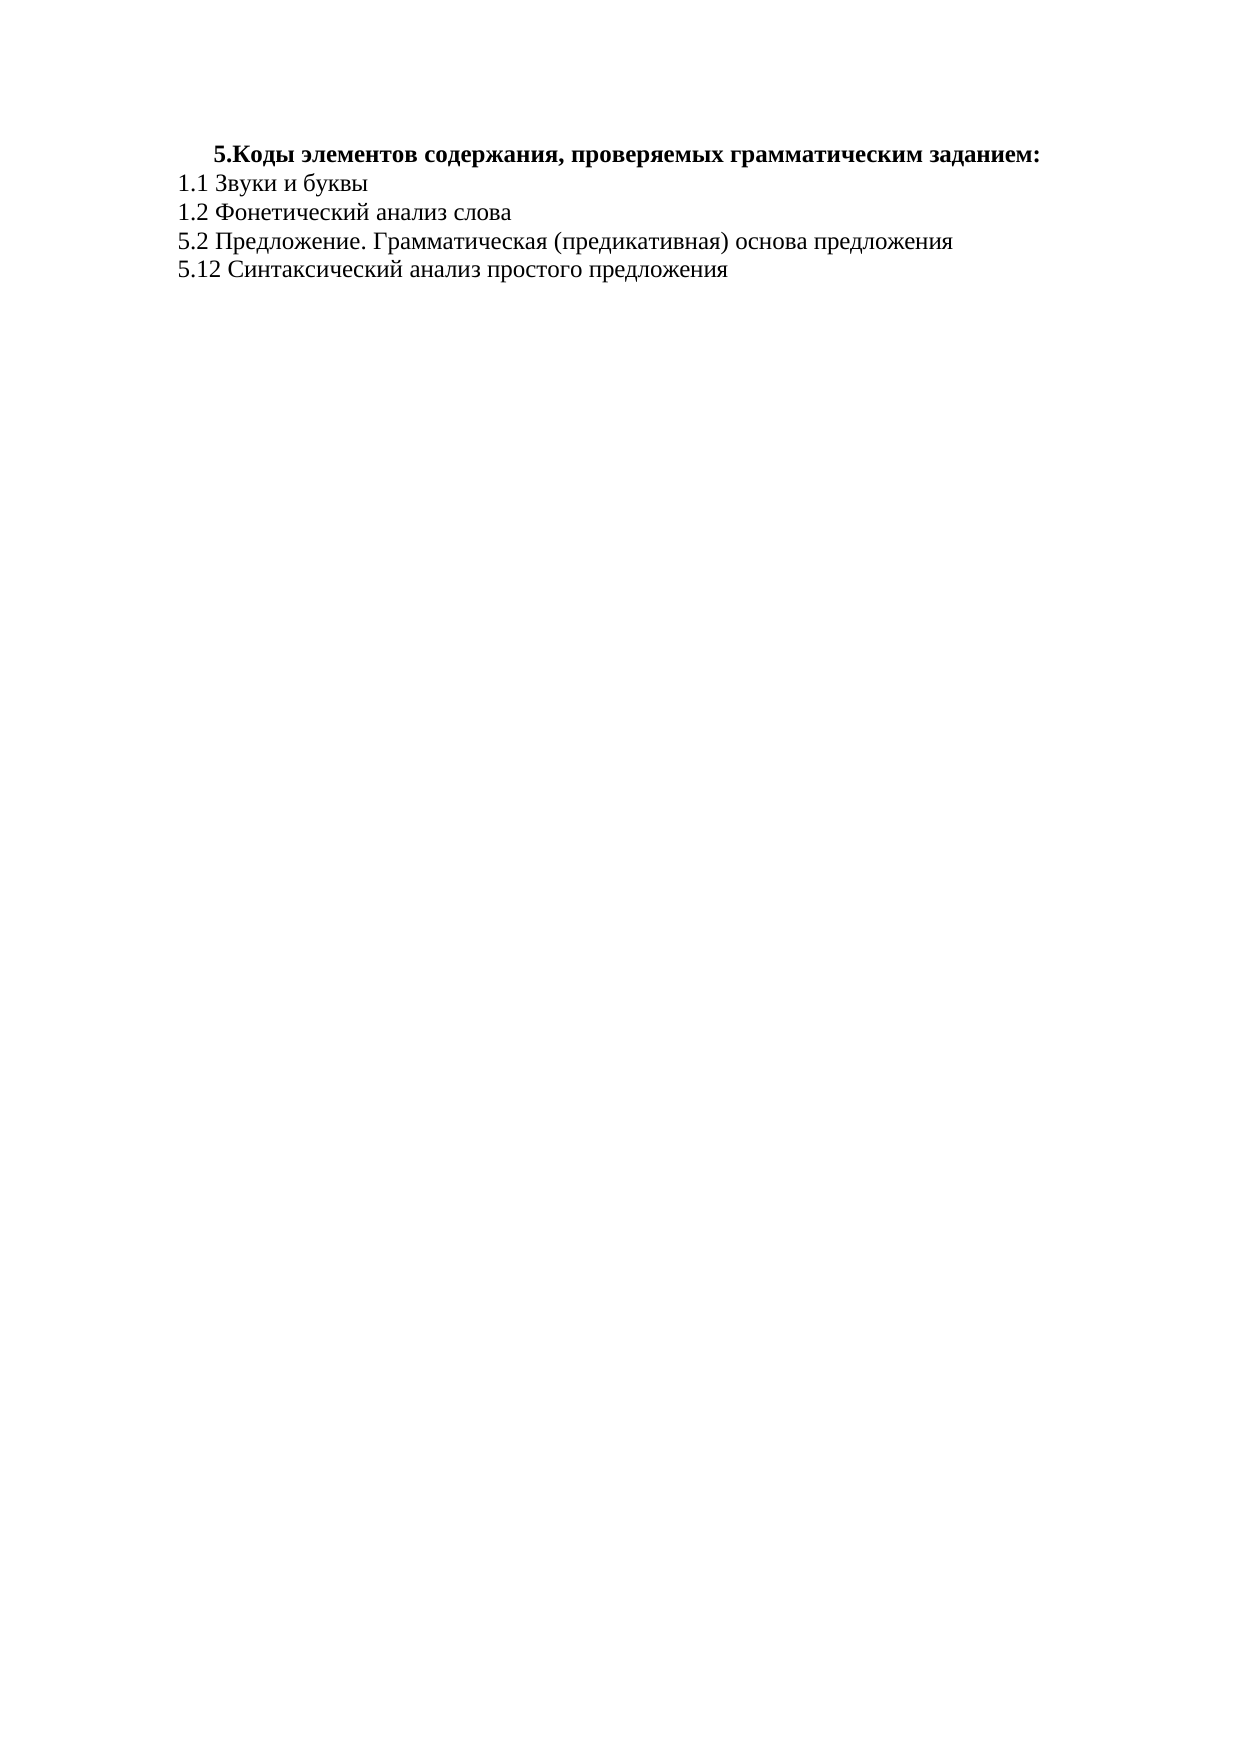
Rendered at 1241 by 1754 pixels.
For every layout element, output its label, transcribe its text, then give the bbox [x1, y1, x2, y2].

text 5.Коды элементов содержания, проверяемых грамматическим заданием: [213, 139, 1196, 168]
list Фонетический анализ слова [177, 197, 1196, 226]
text 5.12 Синтаксический анализ простого предложения [177, 254, 1196, 283]
text 5.2 Предложение. Грамматическая (предикативная) основа предложения [177, 226, 1196, 254]
list Звуки и буквы [177, 168, 1196, 197]
